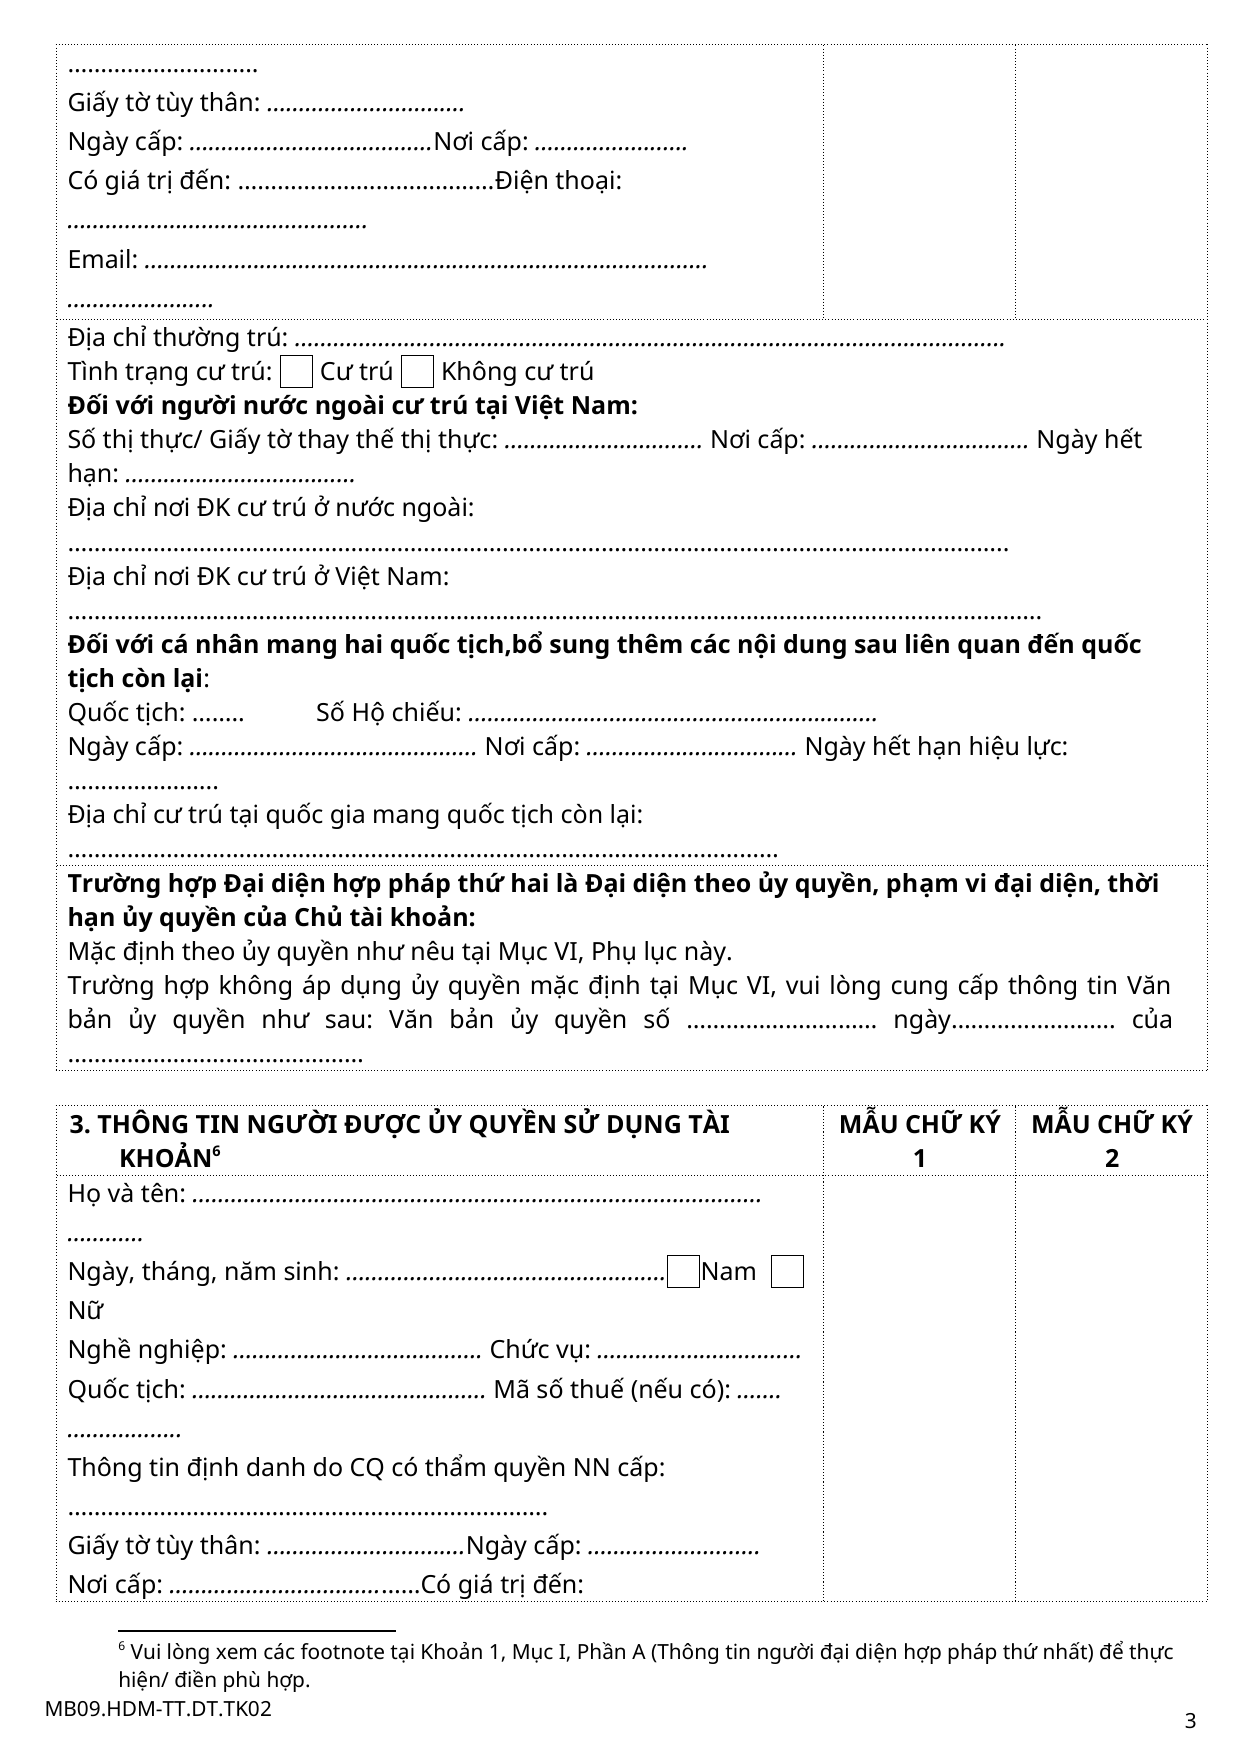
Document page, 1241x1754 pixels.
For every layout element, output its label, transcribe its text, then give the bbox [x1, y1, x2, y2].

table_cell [56, 1175, 824, 1601]
table_header MẪU CHỮ KÝ 1 [824, 1105, 1016, 1174]
table_cell [1016, 1175, 1208, 1601]
table_cell Địa chỉ thường trú: ………………………………………………………………………………………………... Tình trạng cư trú: Cư trú Không cư trú Đối với người nước ngoài cư trú tại Việt Nam: Số thị thực/ Giấy tờ thay thế thị thực: …………….…………… Nơi cấp: ……………………….…… Ngày hết hạn: ……………………………… Địa chỉ nơi ĐK cư trú ở nước ngoài: …………………………………………………………………………………………………………………………….. Địa chỉ nơi ĐK cư trú ở Việt Nam: …………………………………………………………………………………………………………………………………. Đối với cá nhân mang hai quốc tịch,bổ sung thêm các nội dung sau liên quan đến quốc tịch còn lại: Quốc tịch: …….. Số Hộ chiếu: …………………………..……………..…………… Ngày cấp: ……………………………..………. Nơi cấp: ………………..….……… Ngày hết hạn hiệu lực: ………………….. Địa chỉ cư trú tại quốc gia mang quốc tịch còn lại: ……………………………………………………………………………………………… [56, 319, 1208, 865]
table_cell Trường hợp Đại diện hợp pháp thứ hai là Đại diện theo ủy quyền, phạm vi đại diện, thời hạn ủy quyền của Chủ tài khoản: Mặc định theo ủy quyền như nêu tại Mục VI, Phụ lục này. Trường hợp không áp dụng ủy quyền mặc định tại Mục VI, vui lòng cung cấp thông tin Văn bản ủy quyền như sau: Văn bản ủy quyền số …………………..…… ngày……………………. của ……………………………………… [56, 865, 1208, 1070]
table_header 3. THÔNG TIN NGƯỜI ĐƯỢC ỦY QUYỀN SỬ DỤNG TÀI KHOẢN [56, 1105, 824, 1174]
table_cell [56, 44, 824, 319]
table_header MẪU CHỮ KÝ 2 [1016, 1105, 1208, 1174]
table_cell [1016, 44, 1208, 319]
table_cell [824, 44, 1016, 319]
table_cell [824, 1175, 1016, 1601]
